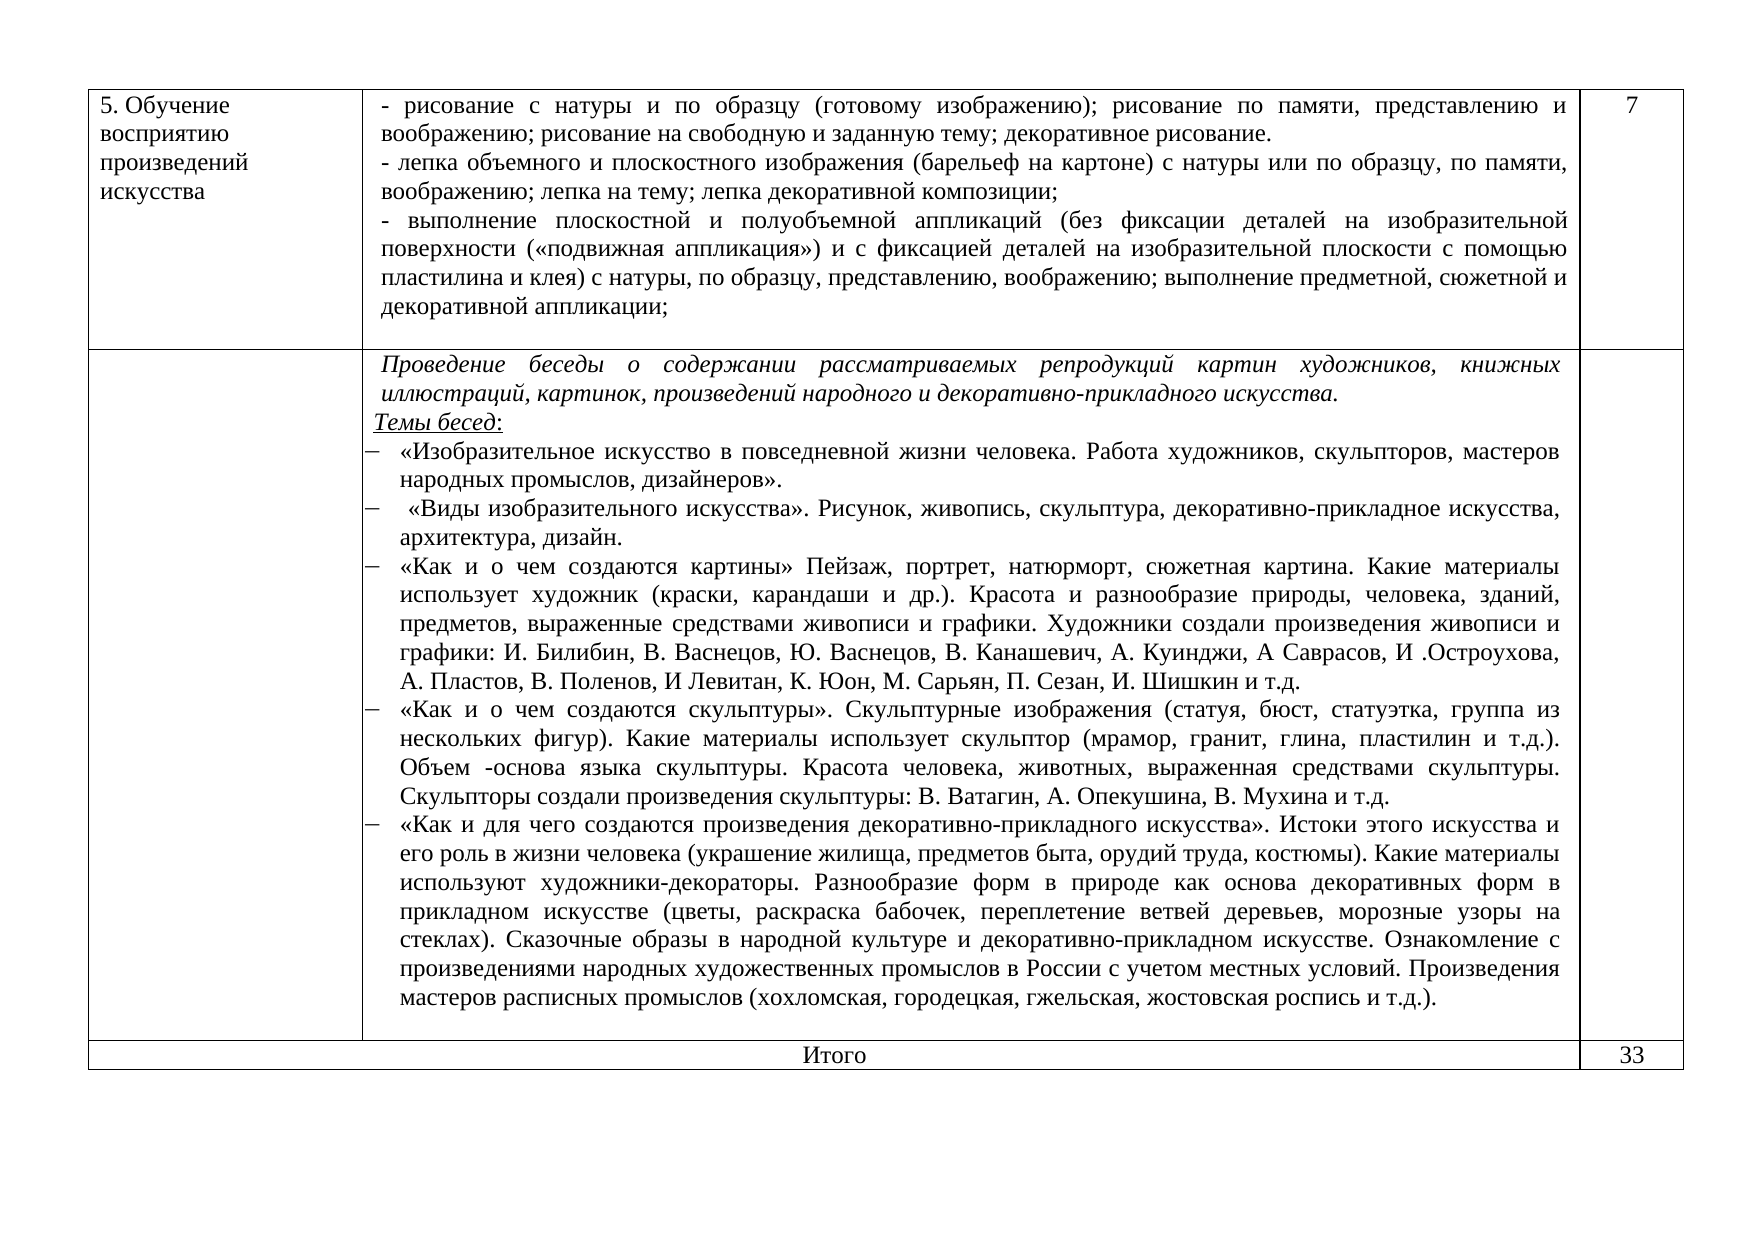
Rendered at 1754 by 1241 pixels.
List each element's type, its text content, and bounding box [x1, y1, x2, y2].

table_cell - рисование с натуры и по образцу (готовому изображению); рисование по памяти, представлению и воображению; рисование на свободную и заданную тему; декоративное рисование. - лепка объемного и плоскостного изображения (барельеф на картоне) с натуры или по образцу, по памяти, воображению; лепка на тему; лепка декоративной композиции; - выполнение плоскостной и полуобъемной аппликаций (без фиксации деталей на изобразительной поверхности («подвижная аппликация») и с фиксацией деталей на изобразительной плоскости с помощью пластилина и клея) с натуры, по образцу, представлению, воображению; выполнение предметной, сюжетной и декоративной аппликации; [363, 90, 1579, 348]
table_cell [89, 350, 362, 1039]
table_cell Итого [89, 1041, 1579, 1069]
table_cell Проведение беседы о содержании рассматриваемых репродукций картин художников, книжных иллюстраций, картинок, произведений народного и декоративно-прикладного искусства. Темы бесед: «Изобразительное искусство в повседневной жизни человека. Работа художников, скульпторов, мастеров народных промыслов, дизайнеров». «Виды изобразительного искусства». Рисунок, живопись, скульптура, декоративно-прикладное искусства, архитектура, дизайн. «Как и о чем создаются картины» Пейзаж, портрет, натюрморт, сюжетная картина. Какие материалы использует художник (краски, карандаши и др.). Красота и разнообразие природы, человека, зданий, предметов, выраженные средствами живописи и графики. Художники создали произведения живописи и графики: И. Билибин, В. Васнецов, Ю. Васнецов, В. Канашевич, А. Куинджи, А Саврасов, И .Остроухова, А. Пластов, В. Поленов, И Левитан, К. Юон, М. Сарьян, П. Сезан, И. Шишкин и т.д. «Как и о чем создаются скульптуры». Скульптурные изображения (статуя, бюст, статуэтка, группа из нескольких фигур). Какие материалы использует скульптор (мрамор, гранит, глина, пластилин и т.д.). Объем -основа языка скульптуры. Красота человека, животных, выраженная средствами скульптуры. Скульпторы создали произведения скульптуры: В. Ватагин, А. Опекушина, В. Мухина и т.д. «Как и для чего создаются произведения декоративно-прикладного искусства». Истоки этого искусства и его роль в жизни человека (украшение жилища, предметов быта, орудий труда, костюмы). Какие материалы используют художники-декораторы. Разнообразие форм в природе как основа декоративных форм в прикладном искусстве (цветы, раскраска бабочек, переплетение ветвей деревьев, морозные узоры на стеклах). Сказочные образы в народной культуре и декоративно-прикладном искусстве. Ознакомление с произведениями народных художественных промыслов в России с учетом местных условий. Произведения мастеров расписных промыслов (хохломская, городецкая, гжельская, жостовская роспись и т.д.). [363, 350, 1579, 1039]
table_cell 7 [1581, 90, 1683, 348]
table_cell 5. Обучение восприятию произведений искусства [89, 90, 362, 348]
table_cell [1581, 350, 1683, 1039]
table_cell 33 [1581, 1041, 1683, 1069]
